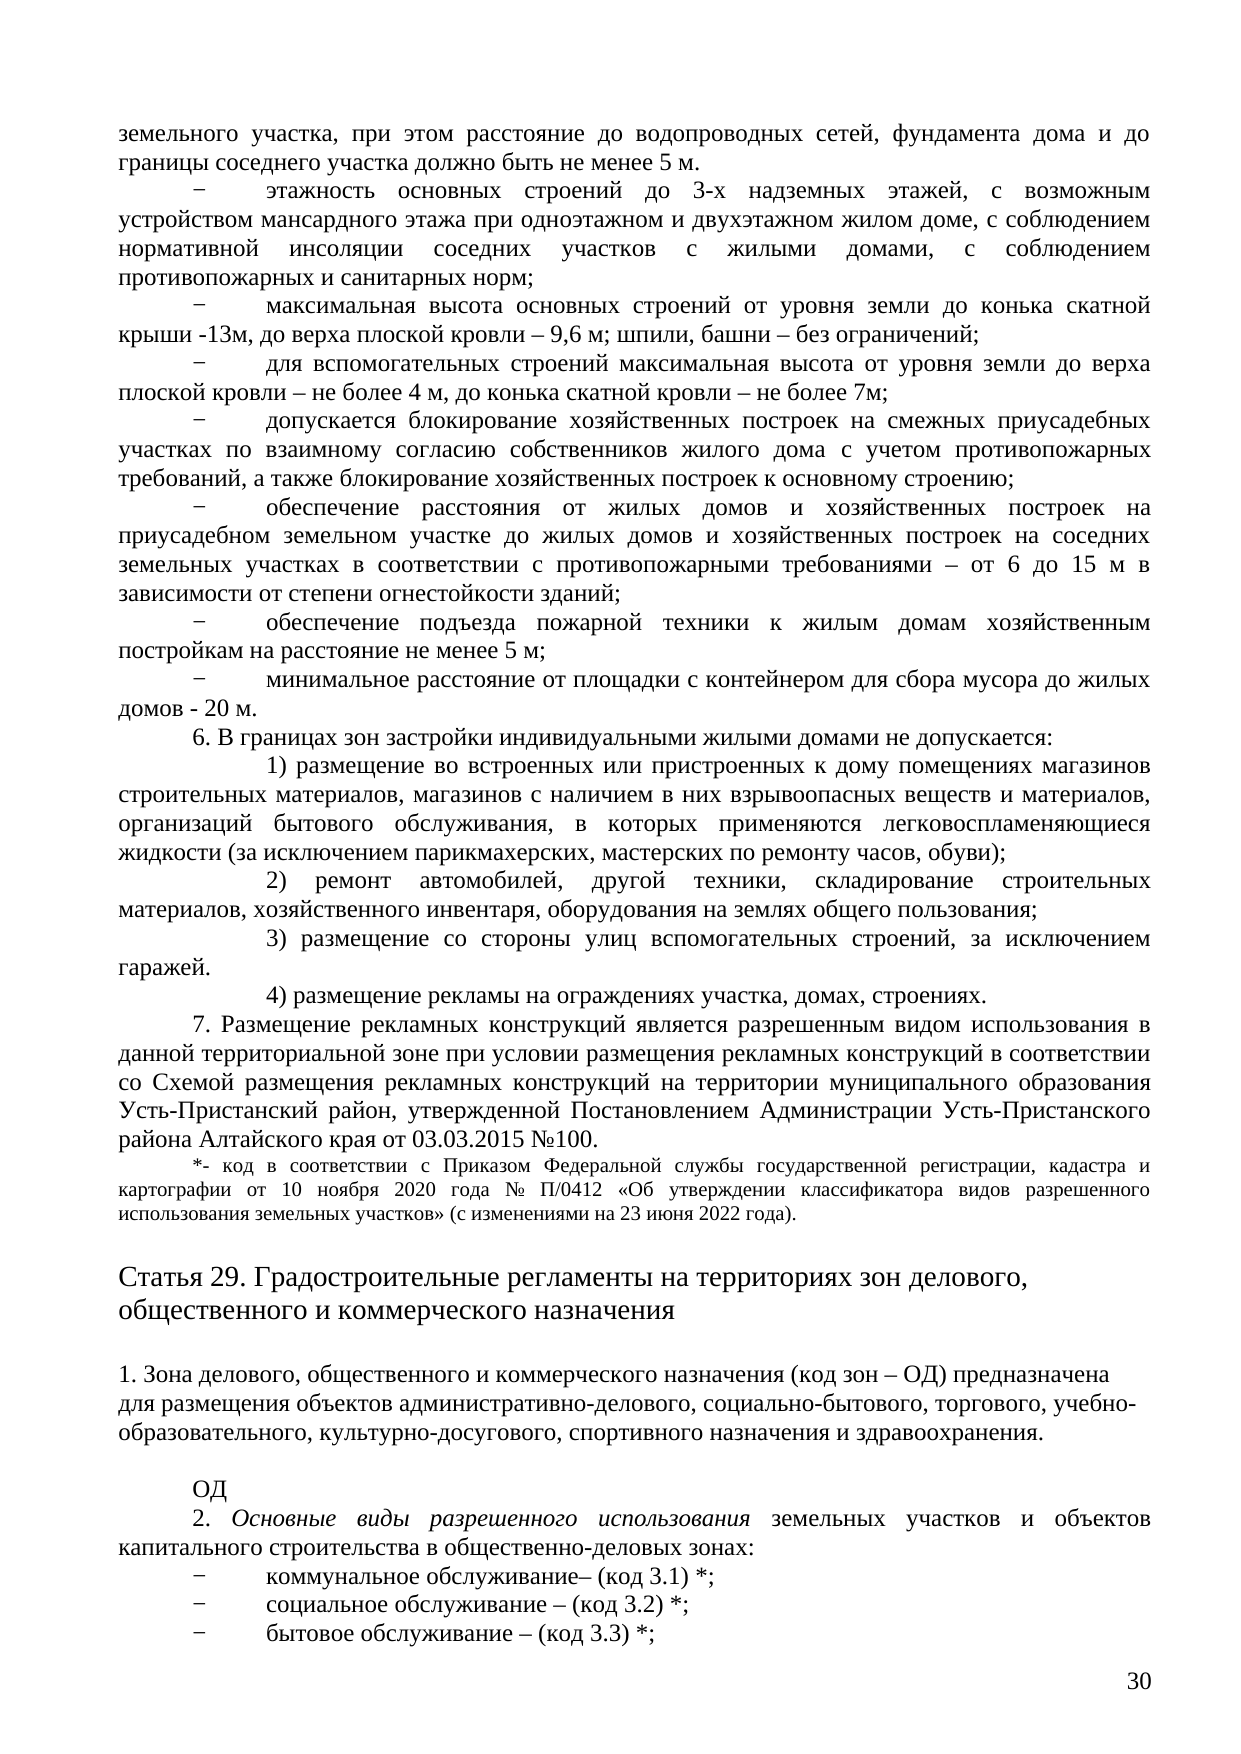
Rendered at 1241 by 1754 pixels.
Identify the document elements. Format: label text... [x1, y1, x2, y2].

list минимальное расстояние от площадки с контейнером для сбора мусора до жилых домов - 20 м. [118, 664, 1152, 722]
text Статья 29. Градостроительные регламенты на территориях зон делового, общественного и коммерческого назначения [118, 1259, 1152, 1326]
list максимальная высота основных строений от уровня земли до конька скатной крыши -13м, до верха плоской кровли – 9,6 м; шпили, башни – без ограничений; [118, 291, 1152, 348]
text 2. Основные виды разрешенного использования земельных участков и объектов капитального строительства в общественно-деловых зонах: [118, 1503, 1152, 1561]
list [118, 118, 1152, 176]
text 3) размещение со стороны улиц вспомогательных строений, за исключением гаражей. [118, 923, 1152, 981]
list для вспомогательных строений максимальная высота от уровня земли до верха плоской кровли – не более 4 м, до конька скатной кровли – не более 7м; [118, 348, 1152, 406]
text 1) размещение во встроенных или пристроенных к дому помещениях магазинов строительных материалов, магазинов с наличием в них взрывоопасных веществ и материалов, организаций бытового обслуживания, в которых применяются легковоспламеняющиеся жидкости (за исключением парикмахерских, мастерских по ремонту часов, обуви); [118, 751, 1152, 866]
text 1. Зона делового, общественного и коммерческого назначения (код зон – ОД) предназначена для размещения объектов административно-делового, социально-бытового, торгового, учебно-образовательного, культурно-досугового, спортивного назначения и здравоохранения. [118, 1359, 1152, 1446]
list коммунальное обслуживание– (код 3.1) *; [118, 1561, 1152, 1589]
text 7. Размещение рекламных конструкций является разрешенным видом использования в данной территориальной зоне при условии размещения рекламных конструкций в соответствии со Схемой размещения рекламных конструкций на территории муниципального образования Усть-Пристанский район, утвержденной Постановлением Администрации Усть-Пристанского района Алтайского края от 03.03.2015 №100. [118, 1009, 1152, 1153]
list обеспечение расстояния от жилых домов и хозяйственных построек на приусадебном земельном участке до жилых домов и хозяйственных построек на соседних земельных участках в соответствии с противопожарными требованиями – от 6 до 15 м в зависимости от степени огнестойкости зданий; [118, 492, 1152, 607]
text ОД [118, 1474, 1152, 1503]
list бытовое обслуживание – (код 3.3) *; [118, 1618, 1152, 1647]
list допускается блокирование хозяйственных построек на смежных приусадебных участках по взаимному согласию собственников жилого дома c учетом противопожарных требований, а также блокирование хозяйственных построек к основному строению; [118, 406, 1152, 492]
list социальное обслуживание – (код 3.2) *; [118, 1589, 1152, 1618]
list этажность основных строений до 3-х надземных этажей, с возможным устройством мансардного этажа при одноэтажном и двухэтажном жилом доме, с соблюдением нормативной инсоляции соседних участков с жилыми домами, с соблюдением противопожарных и санитарных норм; [118, 176, 1152, 291]
text 4) размещение рекламы на ограждениях участка, домах, строениях. [118, 981, 1152, 1009]
text 2) ремонт автомобилей, другой техники, складирование строительных материалов, хозяйственного инвентаря, оборудования на землях общего пользования; [118, 866, 1152, 923]
text *- код в соответствии с Приказом Федеральной службы государственной регистрации, кадастра и картографии от 10 ноября 2020 года № П/0412 «Об утверждении классификатора видов разрешенного использования земельных участков» (с изменениями на 23 июня 2022 года). [118, 1153, 1152, 1225]
list обеспечение подъезда пожарной техники к жилым домам хозяйственным постройкам на расстояние не менее 5 м; [118, 607, 1152, 664]
text 6. В границах зон застройки индивидуальными жилыми домами не допускается: [118, 722, 1152, 751]
